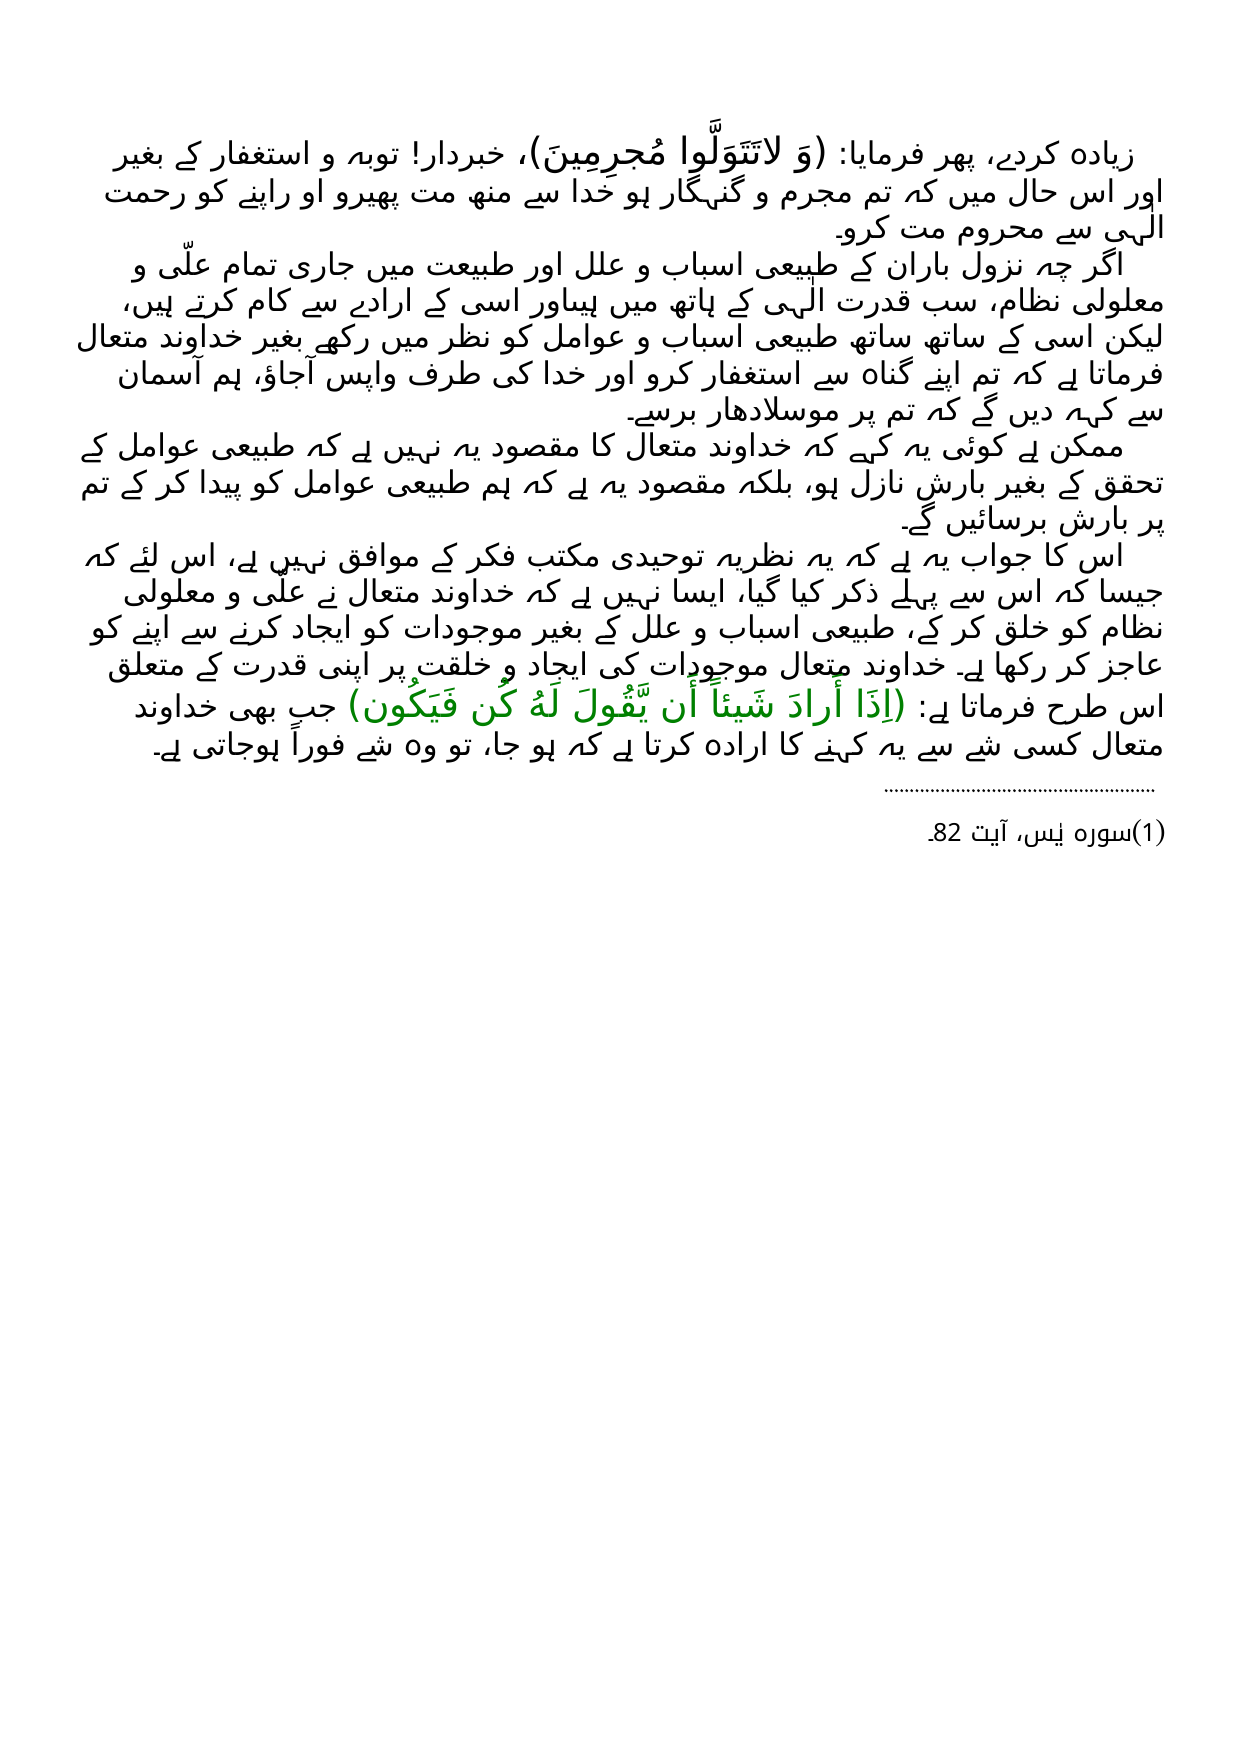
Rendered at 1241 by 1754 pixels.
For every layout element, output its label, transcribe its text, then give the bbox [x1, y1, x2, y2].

text زیادہ کردے، پھر فرمایا: (وَ لاتَتَوَلَّوا مُجرِمِینَ)، خبردار! توبہ و استغفار کے بغیر اور اس حال میں کہ تم مجرم و گنہگار ہو خدا سے منھ مت پھیرو او راپنے کو رحمت الٰہی سے محروم مت کرو۔ [75, 130, 1165, 246]
text (1)سورہ یٰس، آیت 82۔ [75, 810, 1165, 857]
text اگر چہ نزول باران کے طبیعی اسباب و علل اور طبیعت میں جاری تمام علّی و معلولی نظام، سب قدرت الٰہی کے ہاتھ میں ہیںاور اسی کے ارادے سے کام کرتے ہیں، لیکن اسی کے ساتھ ساتھ طبیعی اسباب و عوامل کو نظر میں رکھے بغیر خداوند متعال فرماتا ہے کہ تم اپنے گناہ سے استغفار کرو اور خدا کی طرف واپس آجاؤ، ہم آسمان سے کہہ دیں گے کہ تم پر موسلادھار برسے۔ [75, 246, 1165, 428]
text ..................................................... [75, 762, 1165, 810]
text ممکن ہے کوئی یہ کہے کہ خداوند متعال کا مقصود یہ نہیں ہے کہ طبیعی عوامل کے تحقق کے بغیر بارش نازل ہو، بلکہ مقصود یہ ہے کہ ہم طبیعی عوامل کو پیدا کر کے تم پر بارش برسائیں گے۔ [75, 428, 1165, 537]
text اس کا جواب یہ ہے کہ یہ نظریہ توحیدی مکتب فکر کے موافق نہیں ہے، اس لئے کہ جیسا کہ اس سے پہلے ذکر کیا گیا، ایسا نہیں ہے کہ خداوند متعال نے علّی و معلولی نظام کو خلق کر کے، طبیعی اسباب و علل کے بغیر موجودات کو ایجاد کرنے سے اپنے کو عاجز کر رکھا ہے۔ خداوند متعال موجودات کی ایجاد و خلقت پر اپنی قدرت کے متعلق اس طرح فرماتا ہے: (اِذَا أَرادَ شَیئاً أَن یَّقُولَ لَهُ کُن فَیَکُون) جب بھی خداوند متعال کسی شے سے یہ کہنے کا ارادہ کرتا ہے کہ ہو جا، تو وہ شے فوراً ہوجاتی ہے۔ [75, 537, 1165, 762]
